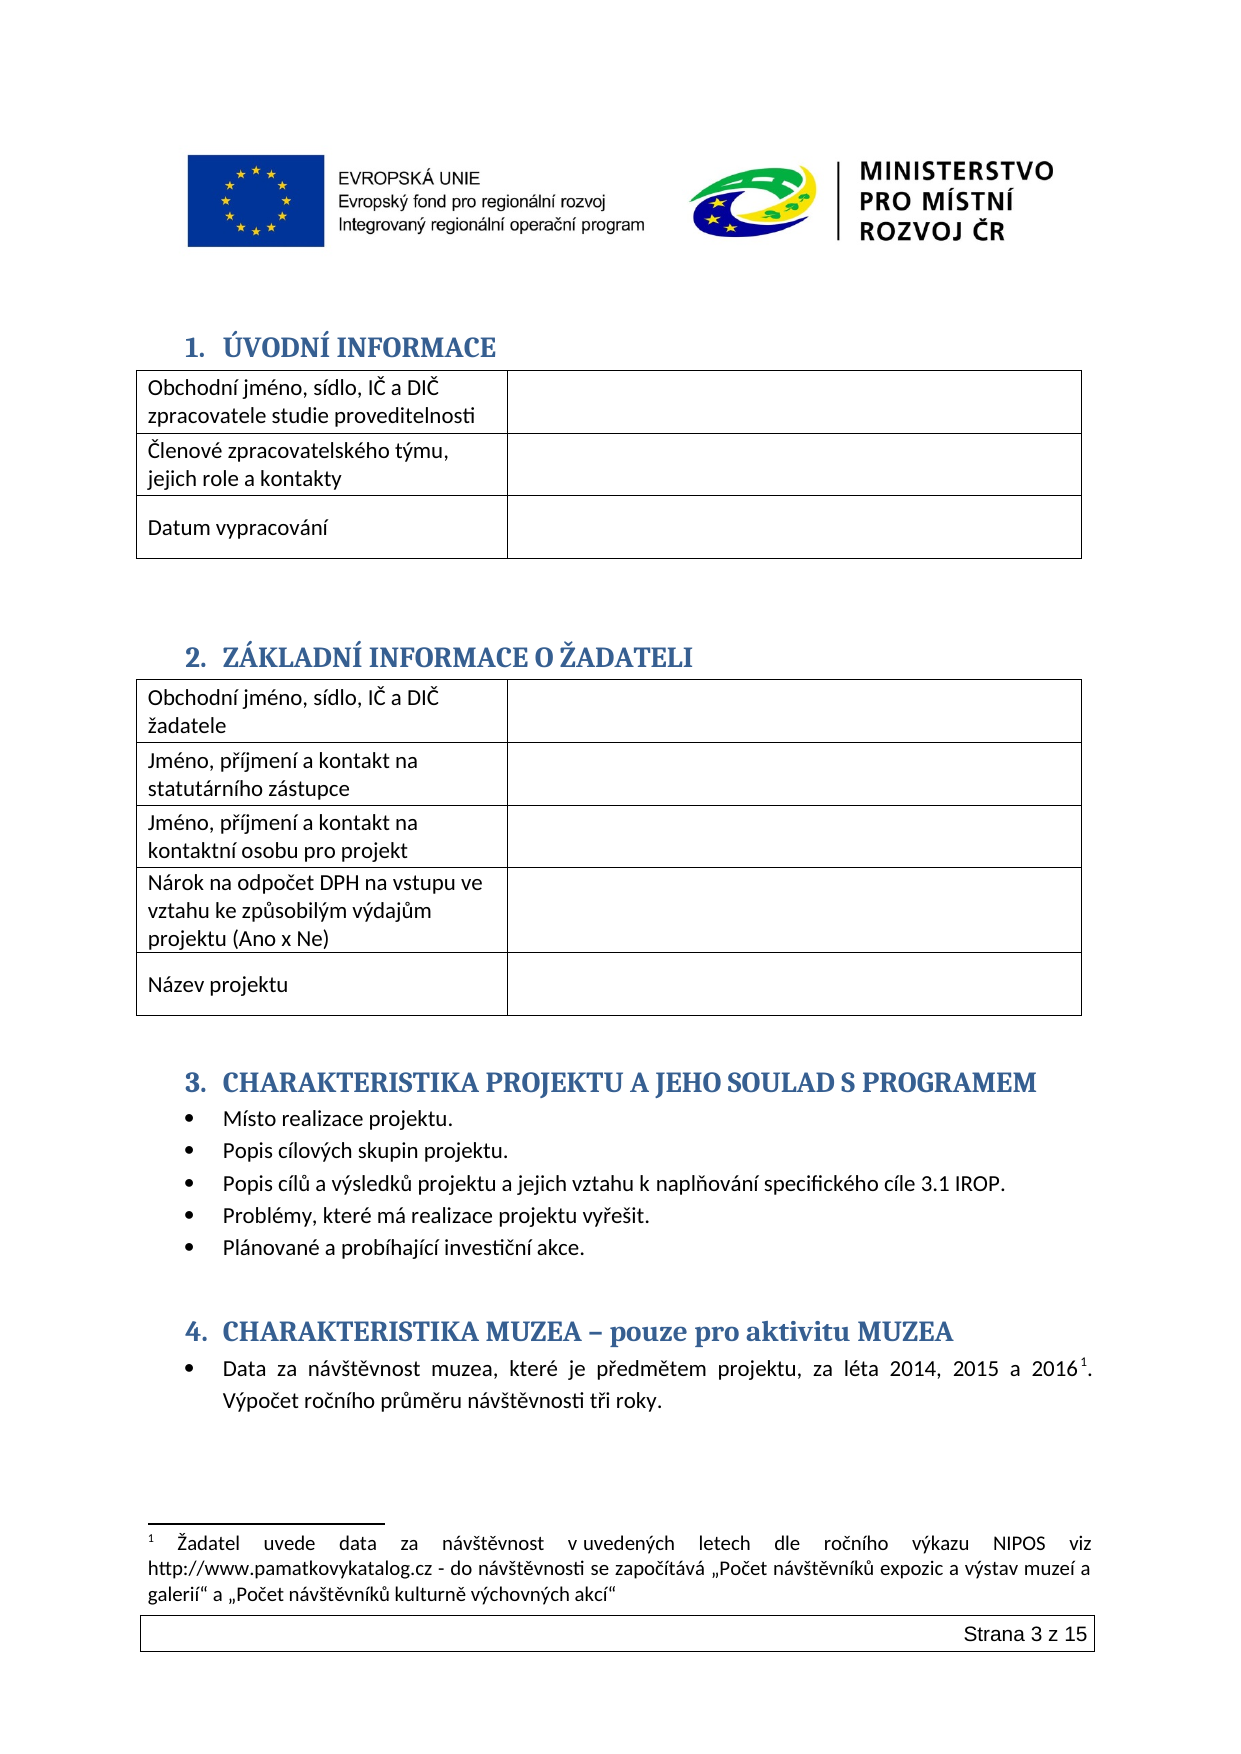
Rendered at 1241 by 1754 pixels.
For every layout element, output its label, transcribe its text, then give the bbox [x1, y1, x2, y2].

table_cell Datum vypracování [137, 496, 507, 558]
list Popis cílových skupin projektu. [185, 1137, 1093, 1165]
picture [157, 123, 1083, 277]
subtitle ÚVODNÍ INFORMACE [185, 198, 1093, 365]
table_header Obchodní jméno, sídlo, IČ a DIČ zpracovatele studie proveditelnosti [137, 371, 507, 432]
list Místo realizace projektu. [185, 1104, 1093, 1132]
table_cell Nárok na odpočet DPH na vstupu ve vztahu ke způsobilým výdajům projektu (Ano x Ne) [137, 868, 507, 952]
table_header [508, 371, 1081, 432]
table_cell Členové zpracovatelského týmu, jejich role a kontakty [137, 434, 507, 495]
subtitle Charakteristika projektu a jeho soulad s programem [185, 1066, 1093, 1099]
list Plánované a probíhající investiční akce. [185, 1233, 1093, 1261]
list Popis cílů a výsledků projektu a jejich vztahu k naplňování specifického cíle 3.1 IROP. [185, 1169, 1093, 1197]
table_cell [508, 953, 1081, 1015]
subtitle Charakteristika mUZEA – pouze pro aktivitu muzea [185, 1315, 1093, 1349]
table_cell Jméno, příjmení a kontakt na statutárního zástupce [137, 743, 507, 804]
list Problémy, které má realizace projektu vyřešit. [185, 1201, 1093, 1229]
table_cell [508, 806, 1081, 867]
table_header [508, 680, 1081, 742]
table_cell [508, 496, 1081, 558]
table_cell [508, 868, 1081, 952]
table_cell [508, 743, 1081, 804]
table_cell Název projektu [137, 953, 507, 1015]
table_header Obchodní jméno, sídlo, IČ a DIČ žadatele [137, 680, 507, 742]
table_cell Jméno, příjmení a kontakt na kontaktní osobu pro projekt [137, 806, 507, 867]
list Data za návštěvnost muzea, které je předmětem projektu, za léta 2014, 2015 a 2016. Výpočet ročního průměru návštěvnosti tři roky. [185, 1354, 1093, 1414]
subtitle ZÁKLADNÍ INFORMACE O ŽADATELI [185, 641, 1093, 674]
table_cell [508, 434, 1081, 495]
